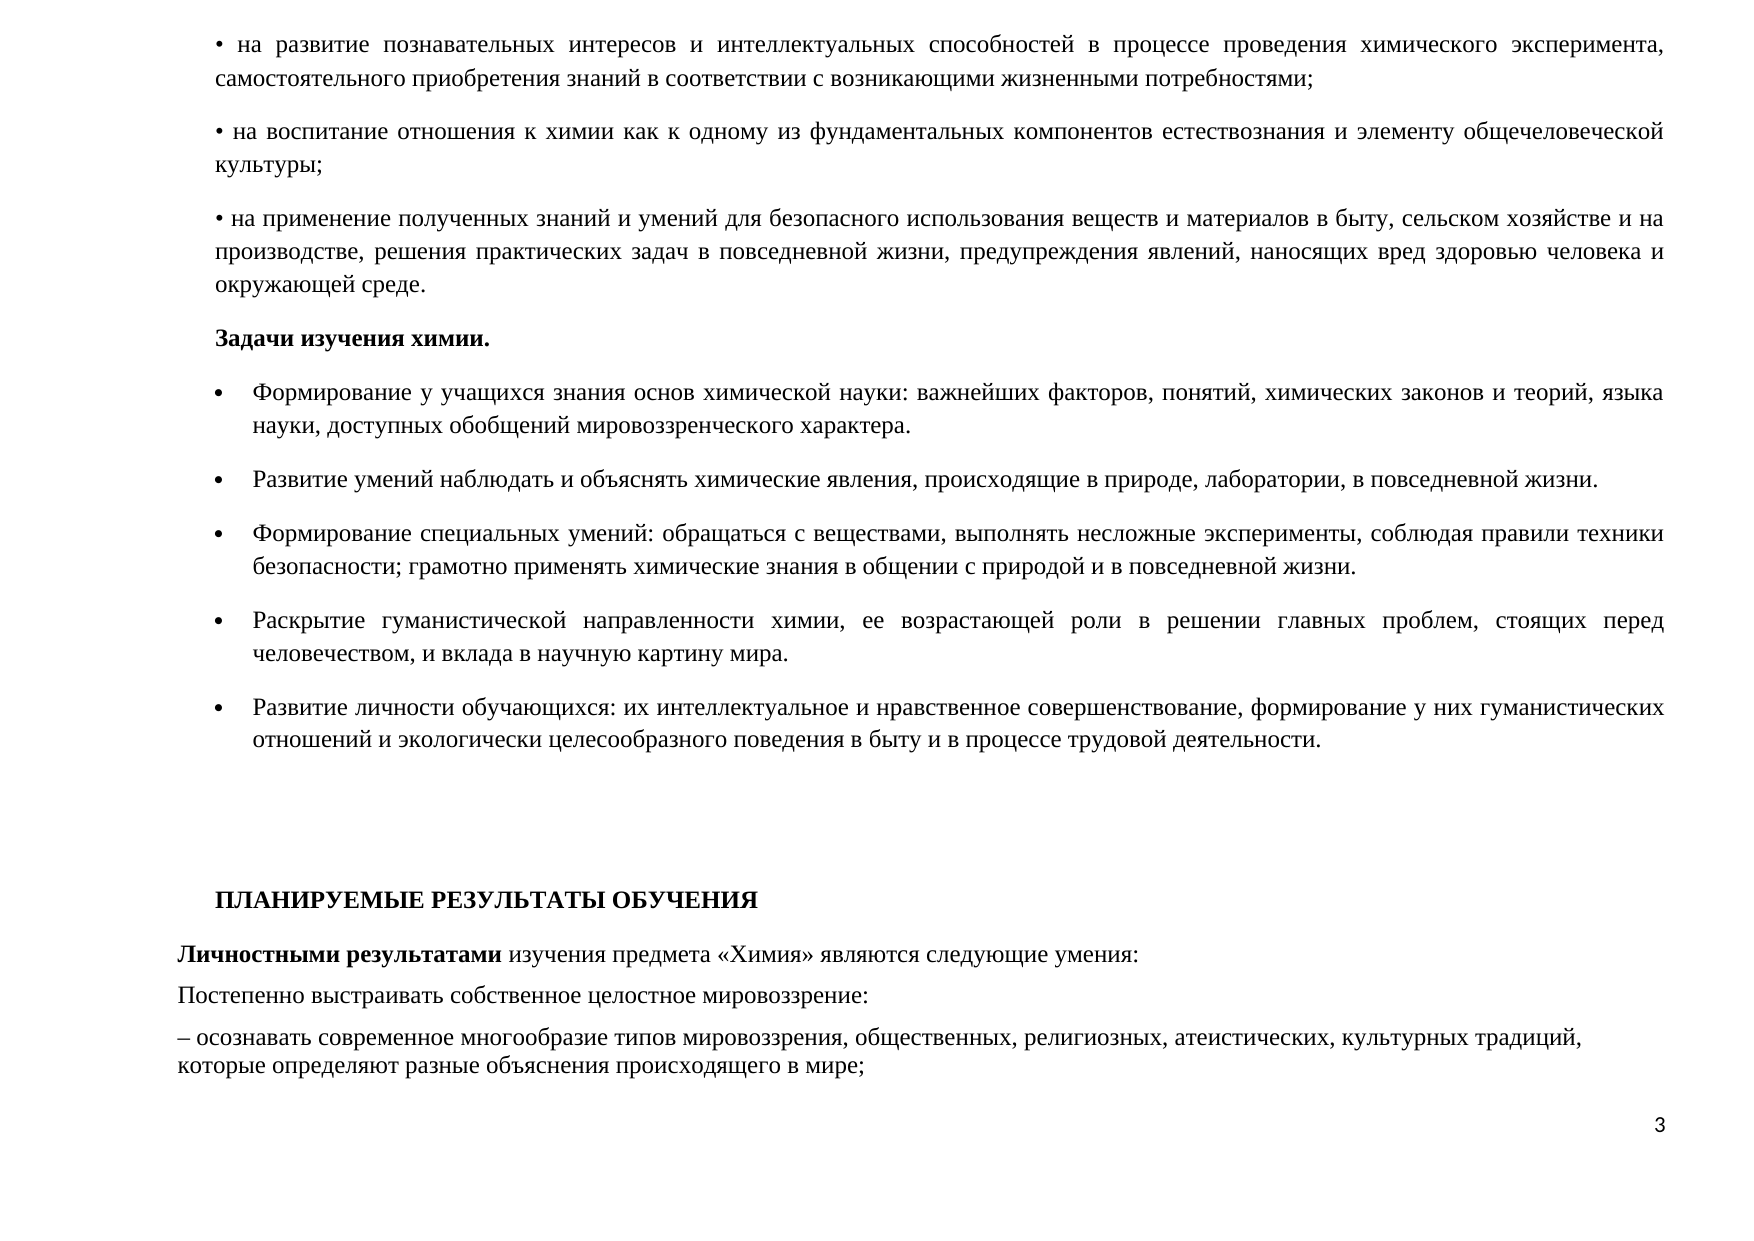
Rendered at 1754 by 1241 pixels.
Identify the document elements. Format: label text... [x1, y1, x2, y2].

text Личностными результатами изучения предмета «Химия» являются следующие умения: [177, 939, 1665, 968]
list Формирование специальных умений: обращаться с веществами, выполнять несложные эксперименты, соблюдая правили техники безопасности; грамотно применять химические знания в общении с природой и в повседневной жизни. [215, 518, 1665, 579]
list Формирование у учащихся знания основ химической науки: важнейших факторов, понятий, химических законов и теорий, языка науки, доступных обобщений мировоззренческого характера. [215, 377, 1665, 439]
text • на применение полученных знаний и умений для безопасного использования веществ и материалов в быту, сельском хозяйстве и на производстве, решения практических задач в повседневной жизни, предупреждения явлений, наносящих вред здоровью человека и окружающей среде. [215, 203, 1665, 298]
text Задачи изучения химии. [215, 323, 1665, 352]
list Раскрытие гуманистической направленности химии, ее возрастающей роли в решении главных проблем, стоящих перед человечеством, и вклада в научную картину мира. [215, 605, 1665, 666]
text Постепенно выстраивать собственное целостное мировоззрение: [177, 981, 1665, 1009]
text • на развитие познавательных интересов и интеллектуальных способностей в процессе проведения химического эксперимента, самостоятельного приобретения знаний в соответствии с возникающими жизненными потребностями; [215, 29, 1665, 91]
text • на воспитание отношения к химии как к одному из фундаментальных компонентов естествознания и элементу общечеловеческой культуры; [215, 116, 1665, 178]
text ПЛАНИРУЕМЫЕ РЕЗУЛЬТАТЫ ОБУЧЕНИЯ [215, 885, 1665, 914]
list Развитие личности обучающихся: их интеллектуальное и нравственное совершенствование, формирование у них гуманистических отношений и экологически целесообразного поведения в быту и в процессе трудовой деятельности. [215, 692, 1665, 753]
list Развитие умений наблюдать и объяснять химические явления, происходящие в природе, лаборатории, в повседневной жизни. [215, 464, 1665, 493]
text – осознавать современное многообразие типов мировоззрения, общественных, религиозных, атеистических, культурных традиций, которые определяют разные объяснения происходящего в мире; [177, 1022, 1665, 1079]
